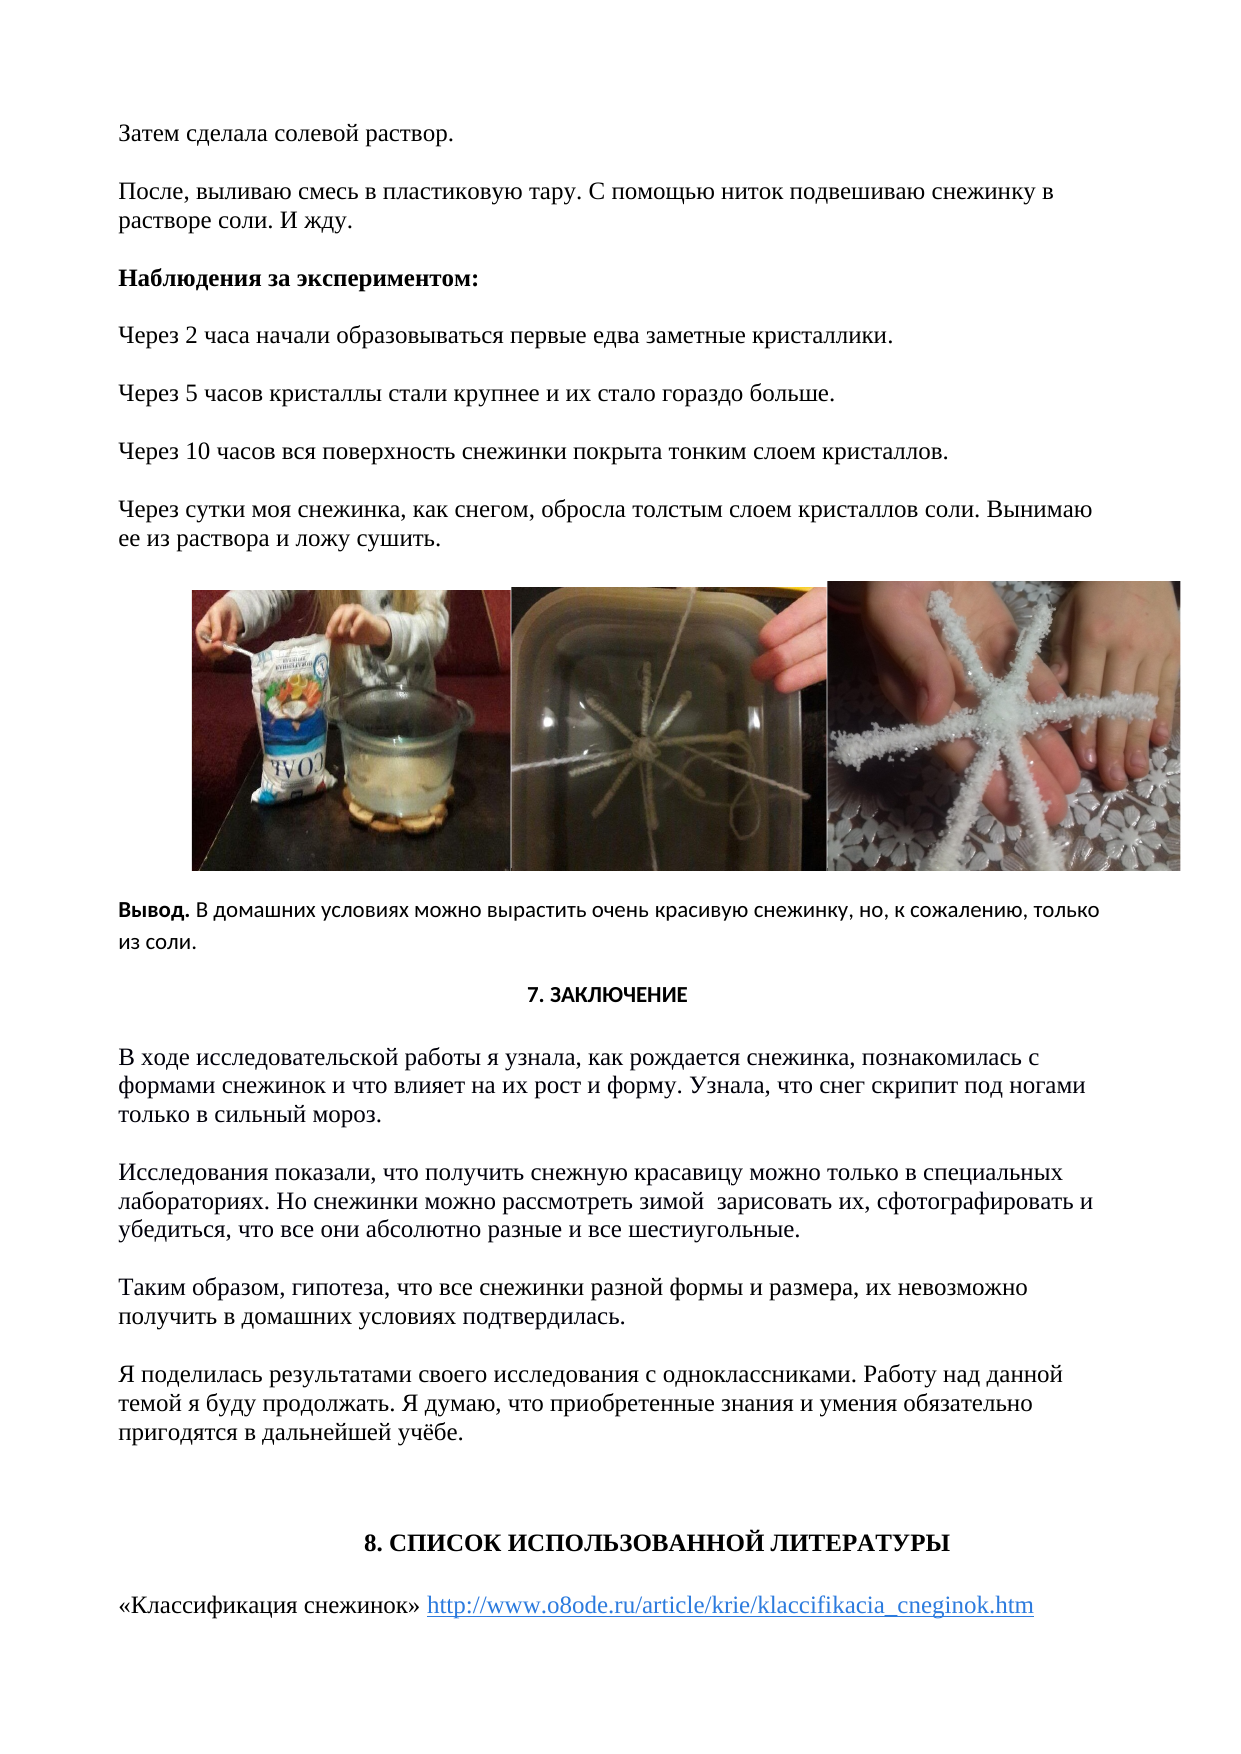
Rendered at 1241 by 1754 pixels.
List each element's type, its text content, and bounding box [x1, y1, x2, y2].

text Наблюдения за экспериментом: [118, 263, 1116, 291]
text Через 10 часов вся поверхность снежинки покрыта тонким слоем кристаллов. [118, 436, 1116, 465]
picture [191, 581, 1181, 871]
text Через сутки моя снежинка, как снегом, обросла толстым слоем кристаллов соли. Вынимаю ее из раствора и ложу сушить. [118, 494, 1116, 552]
text Через 2 часа начали образовываться первые едва заметные кристаллики. [118, 321, 1116, 349]
text Исследования показали, что получить снежную красавицу можно только в специальных лабораториях. Но снежинки можно рассмотреть зимой зарисовать их, сфотографировать и убедиться, что все они абсолютно разные и все шестиугольные. [118, 1157, 1116, 1243]
text После, выливаю смесь в пластиковую тару. С помощью ниток подвешиваю снежинку в растворе соли. И жду. [118, 176, 1116, 233]
text Таким образом, гипотеза, что все снежинки разной формы и размера, их невозможно получить в домашних условиях подтвердилась. [118, 1272, 1116, 1330]
text 7. ЗАКЛЮЧЕНИЕ [522, 980, 1116, 1008]
text Вывод. В домашних условиях можно вырастить очень красивую снежинку, но, к сожалению, только из соли. [118, 895, 1116, 955]
text Через 5 часов кристаллы стали крупнее и их стало гораздо больше. [118, 378, 1116, 407]
text 8. СПИСОК ИСПОЛЬЗОВАННОЙ ЛИТЕРАТУРЫ [118, 1528, 1196, 1557]
text Затем сделала солевой раствор. [118, 118, 1116, 147]
text В ходе исследовательской работы я узнала, как рождается снежинка, познакомилась с формами снежинок и что влияет на их рост и форму. Узнала, что снег скрипит под ногами только в сильный мороз. [118, 1042, 1116, 1128]
text Я поделилась результатами своего исследования с одноклассниками. Работу над данной темой я буду продолжать. Я думаю, что приобретенные знания и умения обязательно пригодятся в дальнейшей учёбе. [118, 1359, 1116, 1445]
text «Классификация снежинок» http://www.o8ode.ru/article/krie/klaccifikacia_cneginok.htm [118, 1591, 1196, 1619]
